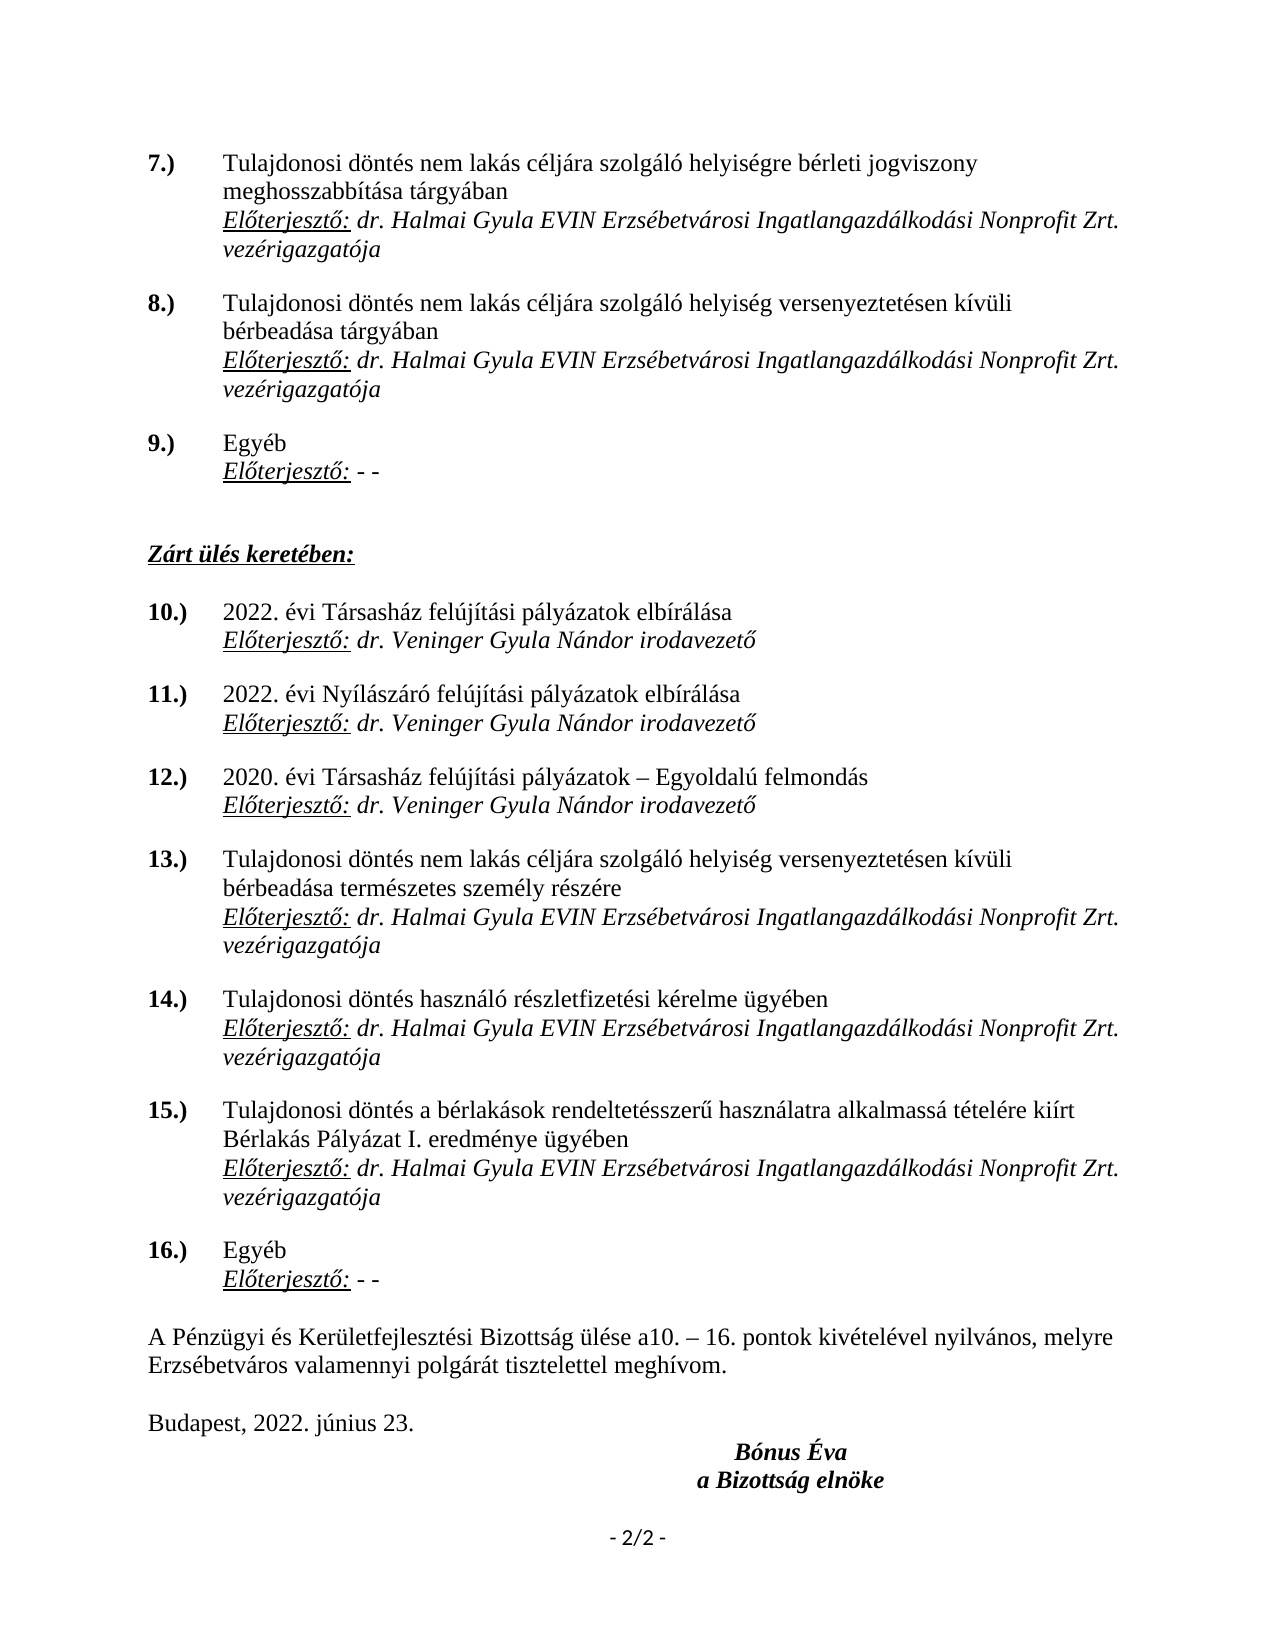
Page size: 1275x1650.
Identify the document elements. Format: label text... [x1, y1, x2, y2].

text 14.) Tulajdonosi döntés használó részletfizetési kérelme ügyében Előterjesztő: dr. Halmai Gyula EVIN Erzsébetvárosi Ingatlangazdálkodási Nonprofit Zrt. vezérigazgatója [148, 984, 1127, 1071]
text Zárt ülés keretében: [148, 539, 1127, 568]
text 15.) Tulajdonosi döntés a bérlakások rendeltetésszerű használatra alkalmassá tételére kiírt Bérlakás Pályázat I. eredménye ügyében Előterjesztő: dr. Halmai Gyula EVIN Erzsébetvárosi Ingatlangazdálkodási Nonprofit Zrt. vezérigazgatója [148, 1096, 1127, 1211]
text 11.) 2022. évi Nyílászáró felújítási pályázatok elbírálása Előterjesztő: dr. Veninger Gyula Nándor irodavezető [148, 679, 1127, 737]
text 7.) Tulajdonosi döntés nem lakás céljára szolgáló helyiségre bérleti jogviszony meghosszabbítása tárgyában Előterjesztő: dr. Halmai Gyula EVIN Erzsébetvárosi Ingatlangazdálkodási Nonprofit Zrt. vezérigazgatója [148, 148, 1127, 263]
text 10.) 2022. évi Társasház felújítási pályázatok elbírálása Előterjesztő: dr. Veninger Gyula Nándor irodavezető [148, 597, 1127, 654]
text 12.) 2020. évi Társasház felújítási pályázatok – Egyoldalú felmondás Előterjesztő: dr. Veninger Gyula Nándor irodavezető [148, 762, 1127, 819]
text Budapest, 2022. június 23. [148, 1408, 1127, 1437]
text 9.) Egyéb Előterjesztő: - - [148, 428, 1127, 485]
text 13.) Tulajdonosi döntés nem lakás céljára szolgáló helyiség versenyeztetésen kívüli bérbeadása természetes személy részére Előterjesztő: dr. Halmai Gyula EVIN Erzsébetvárosi Ingatlangazdálkodási Nonprofit Zrt. vezérigazgatója [148, 844, 1127, 959]
text 16.) Egyéb Előterjesztő: - - [148, 1236, 1127, 1293]
text A Pénzügyi és Kerületfejlesztési Bizottság ülése a10. – 16. pontok kivételével nyilvános, melyre Erzsébetváros valamennyi polgárát tisztelettel meghívom. [148, 1322, 1127, 1379]
text a Bizottság elnöke [648, 1466, 934, 1494]
text Bónus Éva [648, 1437, 934, 1466]
text 8.) Tulajdonosi döntés nem lakás céljára szolgáló helyiség versenyeztetésen kívüli bérbeadása tárgyában Előterjesztő: dr. Halmai Gyula EVIN Erzsébetvárosi Ingatlangazdálkodási Nonprofit Zrt. vezérigazgatója [148, 288, 1127, 403]
